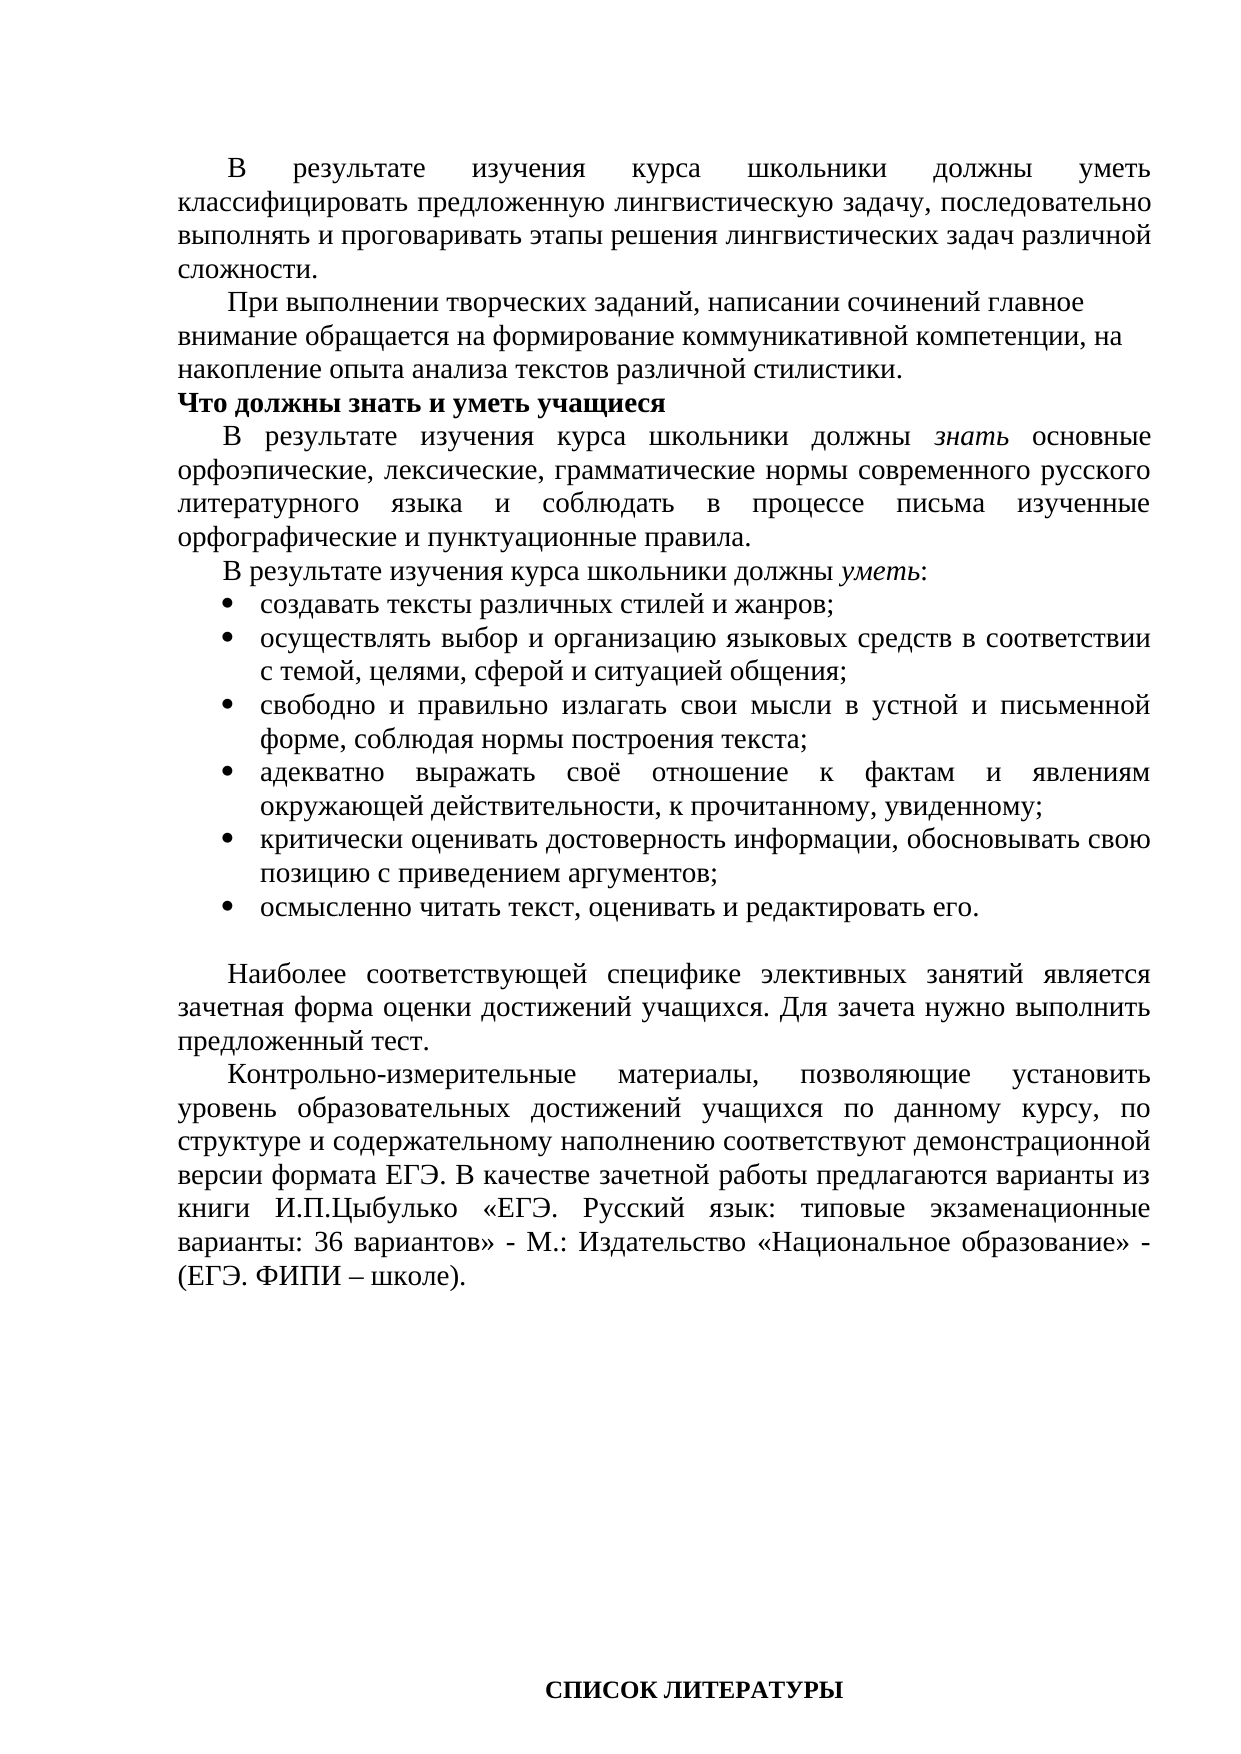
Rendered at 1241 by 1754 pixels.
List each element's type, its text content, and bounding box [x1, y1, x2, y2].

text СПИСОК ЛИТЕРАТУРЫ [177, 1675, 1211, 1703]
list адекватно выражать своё отношение к фактам и явлениям окружающей действительности, к прочитанному, увиденному; [222, 754, 1151, 821]
text В результате изучения курса школьники должны знать основные орфоэпические, лексические, грамматические нормы современного русского литературного языка и соблюдать в процессе письма изученные орфографические и пунктуационные правила. [177, 418, 1151, 553]
text Наиболее соответствующей специфике элективных занятий является зачетная форма оценки достижений учащихся. Для зачета нужно выполнить предложенный тест. [177, 956, 1151, 1056]
list осмысленно читать текст, оценивать и редактировать его. [222, 889, 1151, 922]
list свободно и правильно излагать свои мысли в устной и письменной форме, соблюдая нормы построения текста; [222, 687, 1151, 754]
list критически оценивать достоверность информации, обосновывать свою позицию с приведением аргументов; [222, 821, 1151, 889]
text В результате изучения курса школьники должны уметь классифицировать предложенную лингвистическую задачу, последовательно выполнять и проговаривать этапы решения лингвистических задач различной сложности. [177, 150, 1151, 284]
text Что должны знать и уметь учащиеся [177, 385, 1151, 418]
list осуществлять выбор и организацию языковых средств в соответствии с темой, целями, сферой и ситуацией общения; [222, 620, 1151, 687]
text Контрольно-измерительные материалы, позволяющие установить уровень образовательных достижений учащихся по данному курсу, по структуре и содержательному наполнению соответствуют демонстрационной версии формата ЕГЭ. В качестве зачетной работы предлагаются варианты из книги И.П.Цыбулько «ЕГЭ. Русский язык: типовые экзаменационные варианты: 36 вариантов» - М.: Издательство «Национальное образование» - (ЕГЭ. ФИПИ – школе). [177, 1056, 1151, 1291]
text В результате изучения курса школьники должны уметь: [177, 553, 1151, 586]
list создавать тексты различных стилей и жанров; [222, 586, 1151, 620]
text При выполнении творческих заданий, написании сочинений главное внимание обращается на формирование коммуникативной компетенции, на накопление опыта анализа текстов различной стилистики. [177, 284, 1151, 385]
